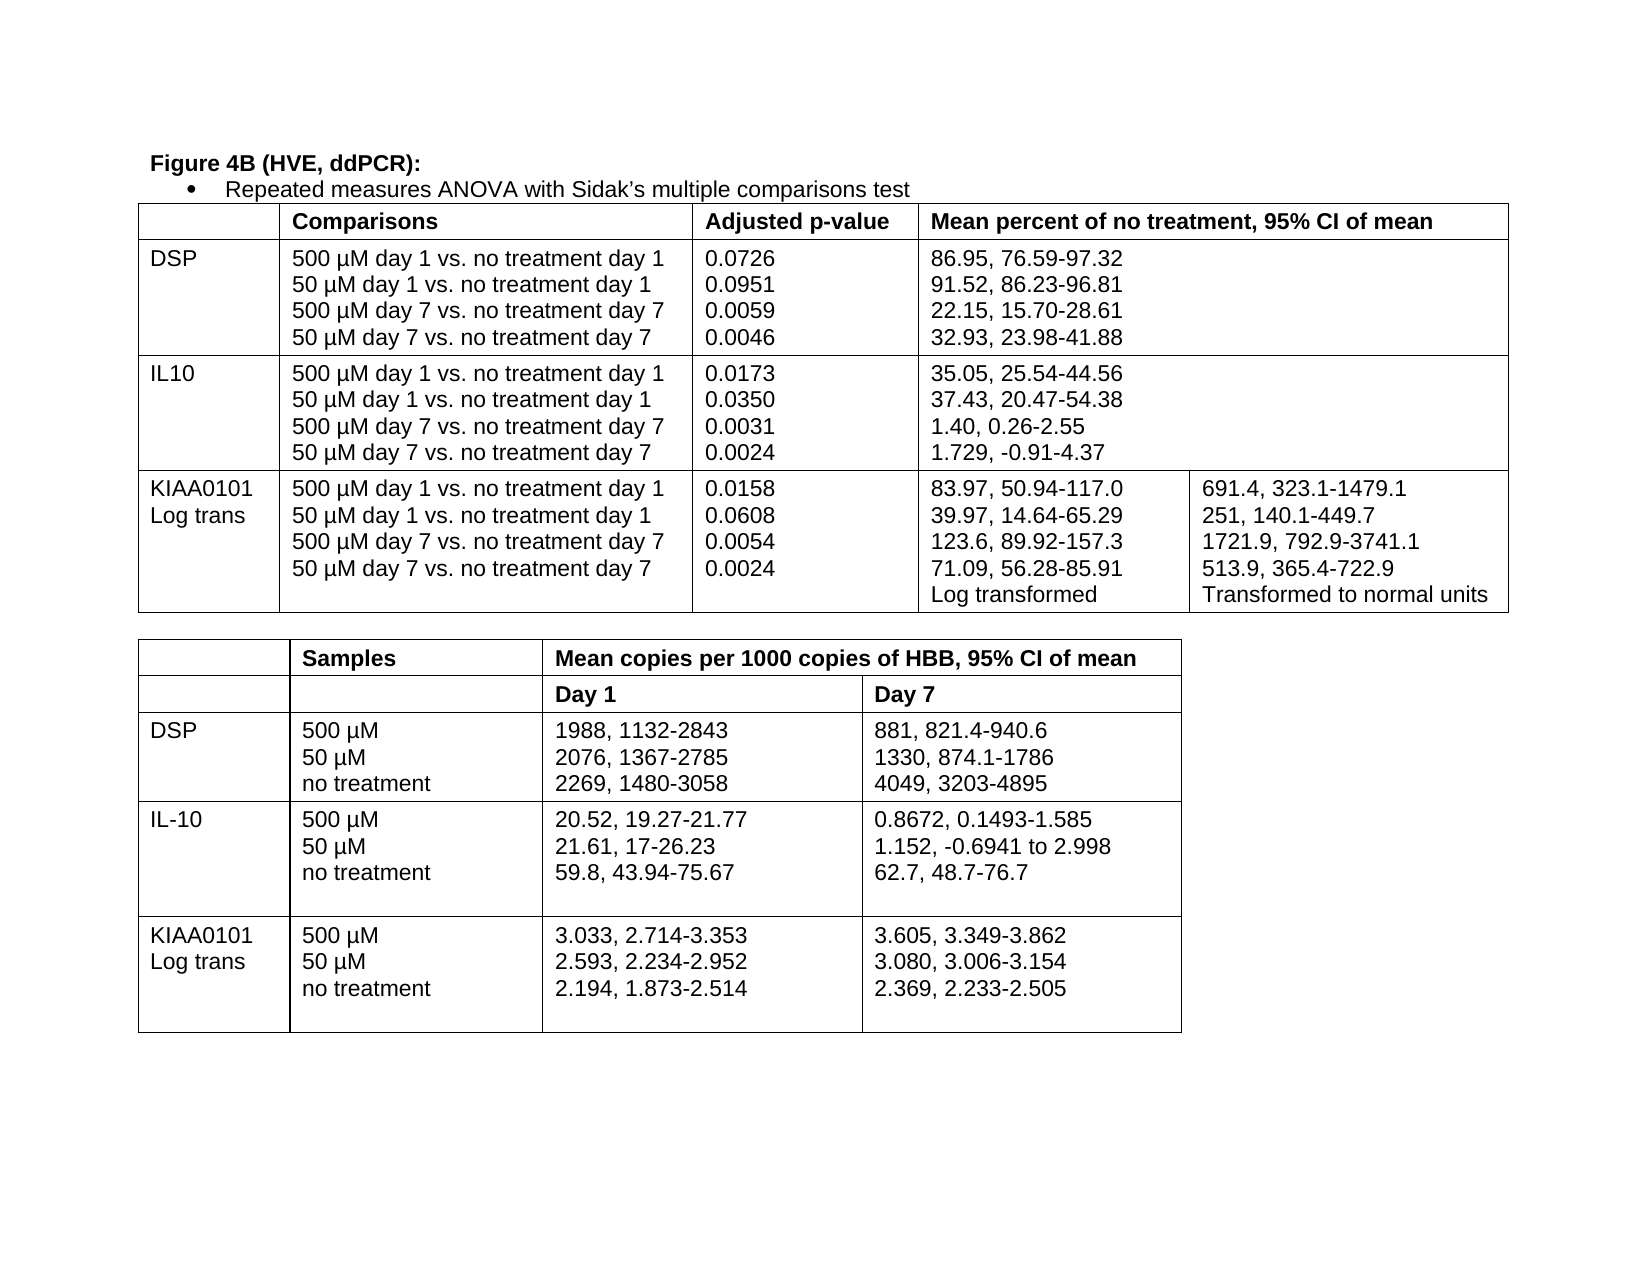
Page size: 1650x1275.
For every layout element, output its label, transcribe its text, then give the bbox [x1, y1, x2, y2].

table_cell 881, 821.4-940.6 1330, 874.1-1786 4049, 3203-4895 [863, 713, 1181, 801]
table_cell IL-10 [139, 802, 289, 916]
table_cell 3.033, 2.714-3.353 2.593, 2.234-2.952 2.194, 1.873-2.514 [543, 917, 862, 1032]
table_cell [291, 676, 542, 712]
table_cell KIAA0101 Log trans [139, 917, 289, 1032]
table_cell 500 µM day 1 vs. no treatment day 1 50 µM day 1 vs. no treatment day 1 500 µM day 7 vs. no treatment day 7 50 µM day 7 vs. no treatment day 7 [280, 471, 692, 612]
table_cell 1988, 1132-2843 2076, 1367-2785 2269, 1480-3058 [543, 713, 862, 801]
table_cell 0.0158 0.0608 0.0054 0.0024 [693, 471, 918, 612]
table_cell 0.0173 0.0350 0.0031 0.0024 [693, 356, 918, 470]
table_cell 3.605, 3.349-3.862 3.080, 3.006-3.154 2.369, 2.233-2.505 [863, 917, 1181, 1032]
table_cell 0.0726 0.0951 0.0059 0.0046 [693, 240, 918, 354]
text Figure 4B (HVE, ddPCR): [150, 150, 1500, 176]
table_cell 500 µM day 1 vs. no treatment day 1 50 µM day 1 vs. no treatment day 1 500 µM day 7 vs. no treatment day 7 50 µM day 7 vs. no treatment day 7 [280, 356, 692, 470]
table_cell [139, 676, 289, 712]
table_cell DSP [139, 240, 279, 354]
table_cell 86.95, 76.59-97.32 91.52, 86.23-96.81 22.15, 15.70-28.61 32.93, 23.98-41.88 [919, 240, 1508, 354]
table_header Comparisons [280, 204, 692, 239]
table_header Mean copies per 1000 copies of HBB, 95% CI of mean [543, 640, 1181, 675]
table_cell Day 7 [863, 676, 1181, 712]
table_cell IL10 [139, 356, 279, 470]
table_cell 500 µM 50 µM no treatment [291, 802, 542, 916]
table_header Mean percent of no treatment, 95% CI of mean [919, 204, 1508, 239]
table_header [139, 204, 279, 239]
table_header Adjusted p-value [693, 204, 918, 239]
table_cell 691.4, 323.1-1479.1 251, 140.1-449.7 1721.9, 792.9-3741.1 513.9, 365.4-722.9 Transformed to normal units [1190, 471, 1508, 612]
list Repeated measures ANOVA with Sidak’s multiple comparisons test [187, 176, 1500, 203]
table_cell DSP [139, 713, 289, 801]
table_cell 35.05, 25.54-44.56 37.43, 20.47-54.38 1.40, 0.26-2.55 1.729, -0.91-4.37 [919, 356, 1508, 470]
table_cell KIAA0101 Log trans [139, 471, 279, 612]
table_cell 500 µM 50 µM no treatment [291, 917, 542, 1032]
table_cell 500 µM 50 µM no treatment [291, 713, 542, 801]
table_header [139, 640, 289, 675]
table_header Samples [291, 640, 542, 675]
table_cell 83.97, 50.94-117.0 39.97, 14.64-65.29 123.6, 89.92-157.3 71.09, 56.28-85.91 Log transformed [919, 471, 1189, 612]
table_cell Day 1 [543, 676, 862, 712]
table_cell 0.8672, 0.1493-1.585 1.152, -0.6941 to 2.998 62.7, 48.7-76.7 [863, 802, 1181, 916]
table_cell 20.52, 19.27-21.77 21.61, 17-26.23 59.8, 43.94-75.67 [543, 802, 862, 916]
table_cell 500 µM day 1 vs. no treatment day 1 50 µM day 1 vs. no treatment day 1 500 µM day 7 vs. no treatment day 7 50 µM day 7 vs. no treatment day 7 [280, 240, 692, 354]
